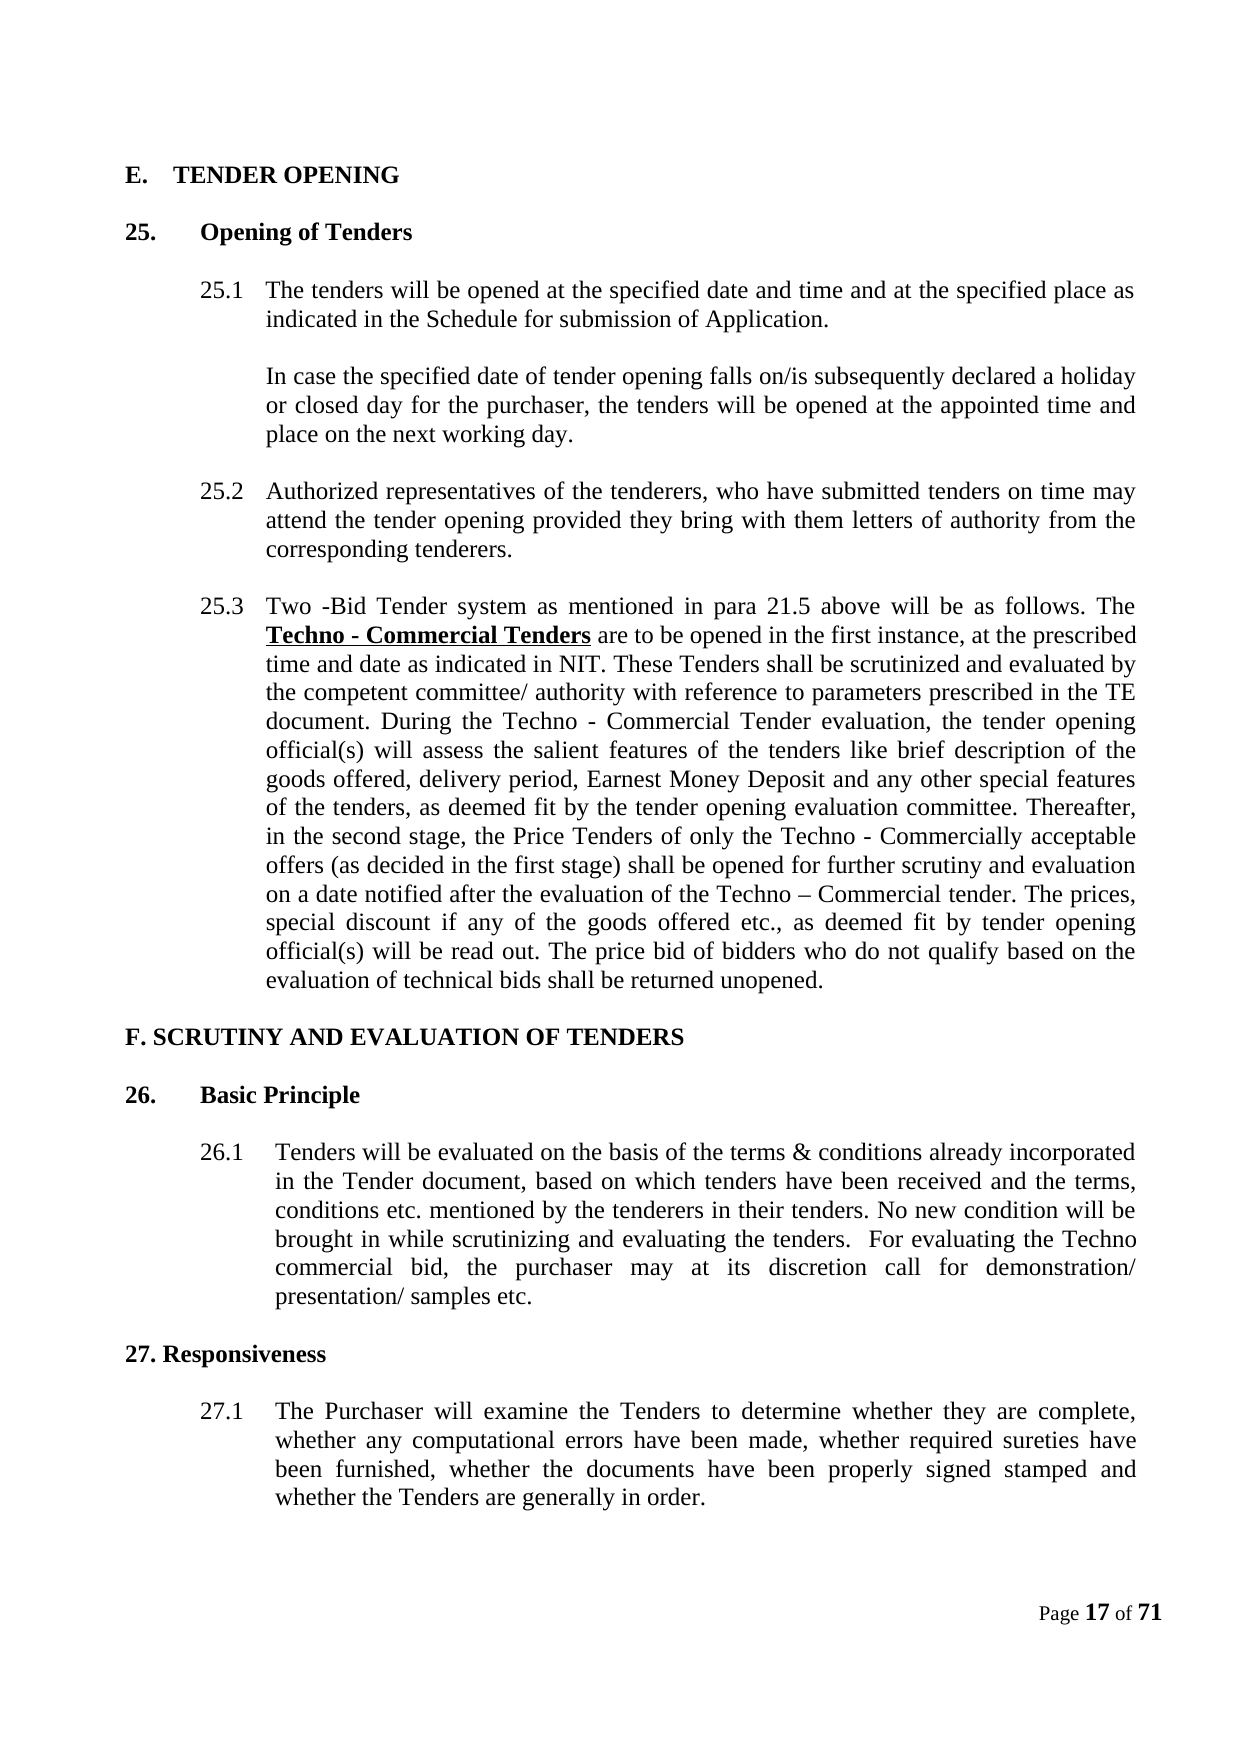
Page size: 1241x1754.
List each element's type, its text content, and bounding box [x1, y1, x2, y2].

text 25.3 Two -Bid Tender system as mentioned in para 21.5 above will be as follows. The Techno - Commercial Tenders are to be opened in the first instance, at the prescribed time and date as indicated in NIT. These Tenders shall be scrutinized and evaluated by the competent committee/ authority with reference to parameters prescribed in the TE document. During the Techno - Commercial Tender evaluation, the tender opening official(s) will assess the salient features of the tenders like brief description of the goods offered, delivery period, Earnest Money Deposit and any other special features of the tenders, as deemed fit by the tender opening evaluation committee. Thereafter, in the second stage, the Price Tenders of only the Techno - Commercially acceptable offers (as decided in the first stage) shall be opened for further scrutiny and evaluation on a date notified after the evaluation of the Techno – Commercial tender. The prices, special discount if any of the goods offered etc., as deemed fit by tender opening official(s) will be read out. The price bid of bidders who do not qualify based on the evaluation of technical bids shall be returned unopened. [200, 591, 1137, 994]
text 25. Opening of Tenders [125, 217, 1137, 246]
text E. TENDER OPENING [125, 160, 1137, 189]
text 26. Basic Principle [125, 1080, 1137, 1109]
text 25.1 The tenders will be opened at the specified date and time and at the specified place as indicated in the Schedule for submission of Application. [200, 275, 1137, 332]
text F. SCRUTINY AND EVALUATION OF TENDERS [125, 1022, 1137, 1051]
text 25.2 Authorized representatives of the tenderers, who have submitted tenders on time may attend the tender opening provided they bring with them letters of authority from the corresponding tenderers. [200, 476, 1137, 562]
text 27.1 The Purchaser will examine the Tenders to determine whether they are complete, whether any computational errors have been made, whether required sureties have been furnished, whether the documents have been properly signed stamped and whether the Tenders are generally in order. [200, 1396, 1137, 1511]
text 26.1 Tenders will be evaluated on the basis of the terms & conditions already incorporated in the Tender document, based on which tenders have been received and the terms, conditions etc. mentioned by the tenderers in their tenders. No new condition will be brought in while scrutinizing and evaluating the tenders. For evaluating the Techno commercial bid, the purchaser may at its discretion call for demonstration/ presentation/ samples etc. [200, 1137, 1137, 1310]
text 27. Responsiveness [125, 1339, 1137, 1367]
text In case the specified date of tender opening falls on/is subsequently declared a holiday or closed day for the purchaser, the tenders will be opened at the appointed time and place on the next working day. [266, 361, 1137, 447]
